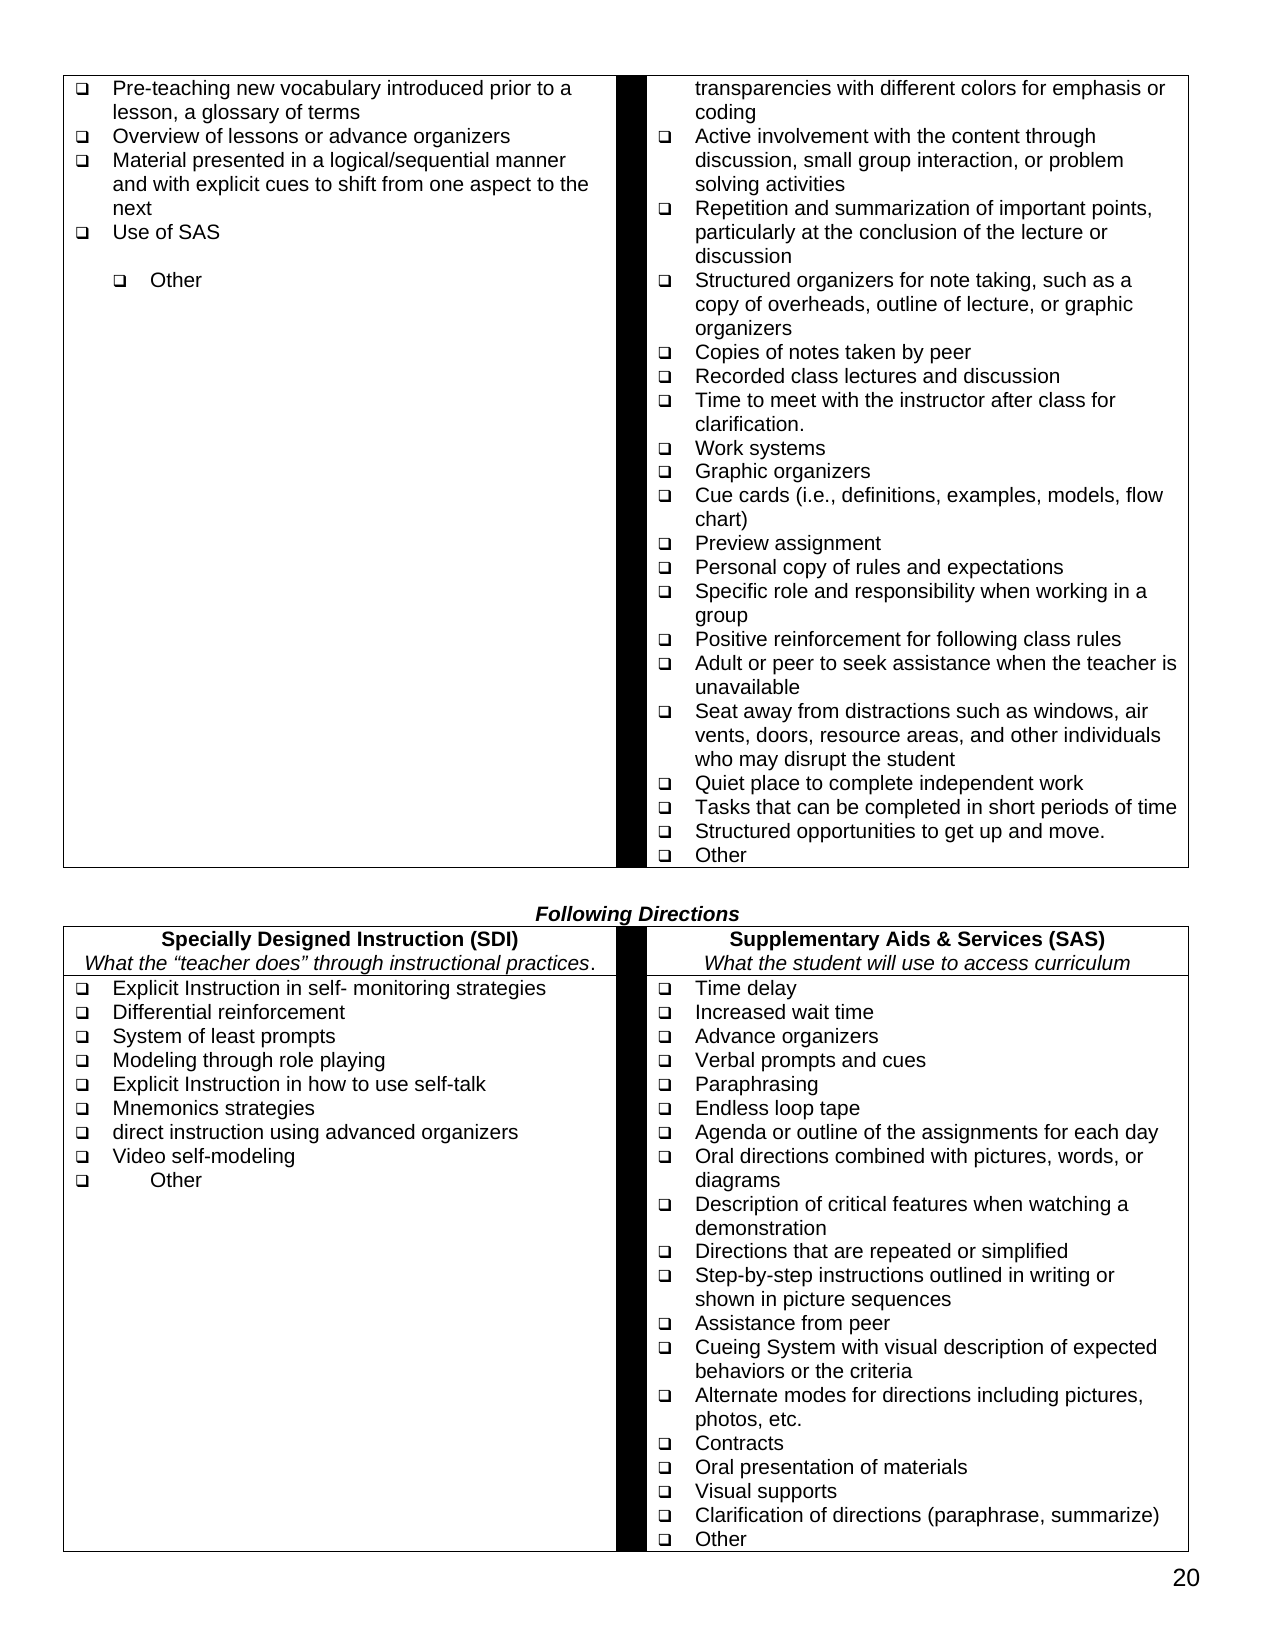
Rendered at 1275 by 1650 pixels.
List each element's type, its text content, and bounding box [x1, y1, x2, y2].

table_header Supplementary Aids & Services (SAS) What the student will use to access curriculum [647, 927, 1188, 975]
table_cell Explicit Instruction in self- monitoring strategies Differential reinforcement System of least prompts Modeling through role playing Explicit Instruction in how to use self-talk Mnemonics strategies direct instruction using advanced organizers Video self-modeling Other [64, 976, 616, 1551]
table_header Specially Designed Instruction (SDI) What the “teacher does” through instructional practices. [64, 927, 616, 975]
table_cell [617, 976, 646, 1551]
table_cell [64, 76, 616, 867]
table_cell Time delay Increased wait time Advance organizers Verbal prompts and cues Paraphrasing Endless loop tape Agenda or outline of the assignments for each day Oral directions combined with pictures, words, or diagrams Description of critical features when watching a demonstration Directions that are repeated or simplified Step-by-step instructions outlined in writing or shown in picture sequences Assistance from peer Cueing System with visual description of expected behaviors or the criteria Alternate modes for directions including pictures, photos, etc. Contracts Oral presentation of materials Visual supports Clarification of directions (paraphrase, summarize) Other [647, 976, 1188, 1551]
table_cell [647, 76, 1188, 867]
table_header [617, 927, 646, 975]
subtitle Following Directions [75, 902, 1200, 926]
table_cell [617, 76, 646, 867]
